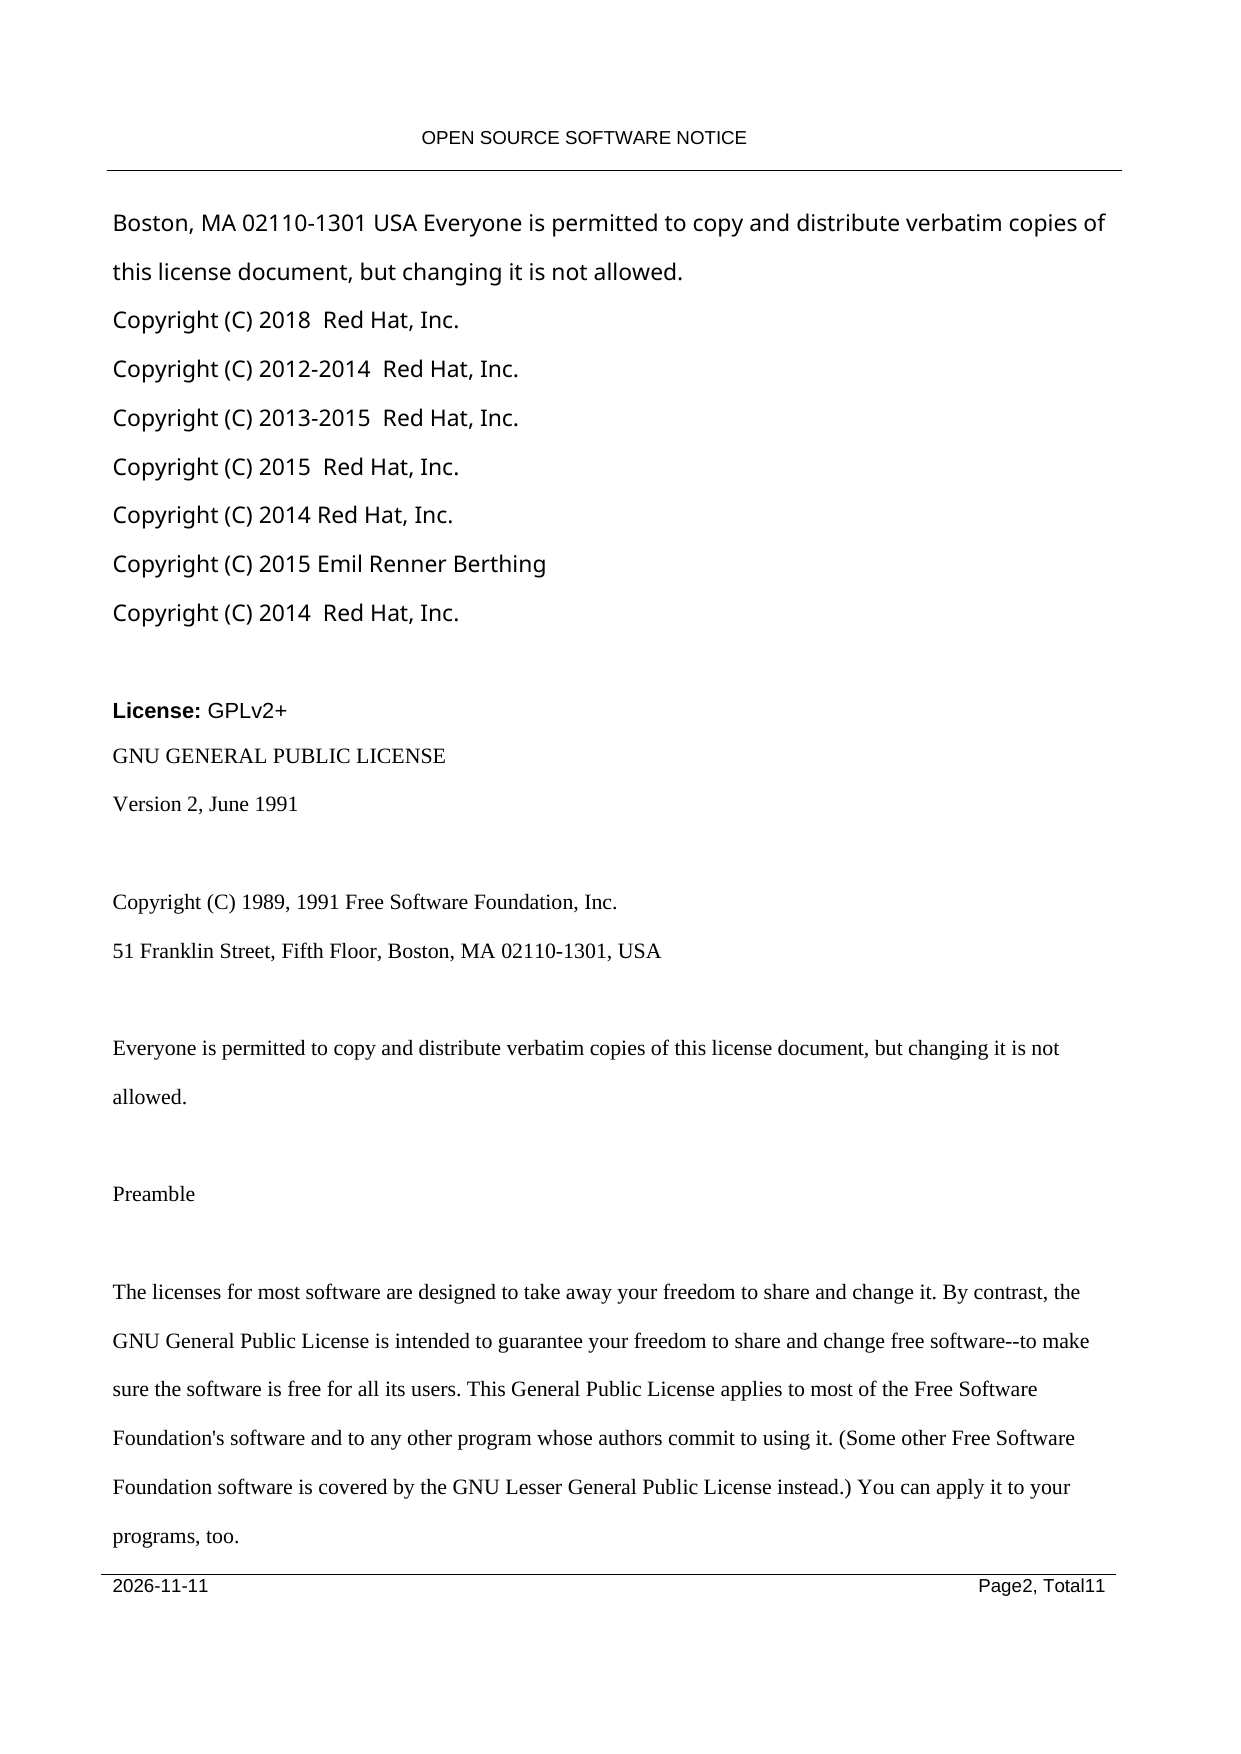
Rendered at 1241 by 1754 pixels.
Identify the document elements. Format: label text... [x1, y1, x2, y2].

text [112, 739, 1128, 1551]
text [112, 206, 1128, 678]
text License: GPLv2+ [112, 694, 1128, 726]
